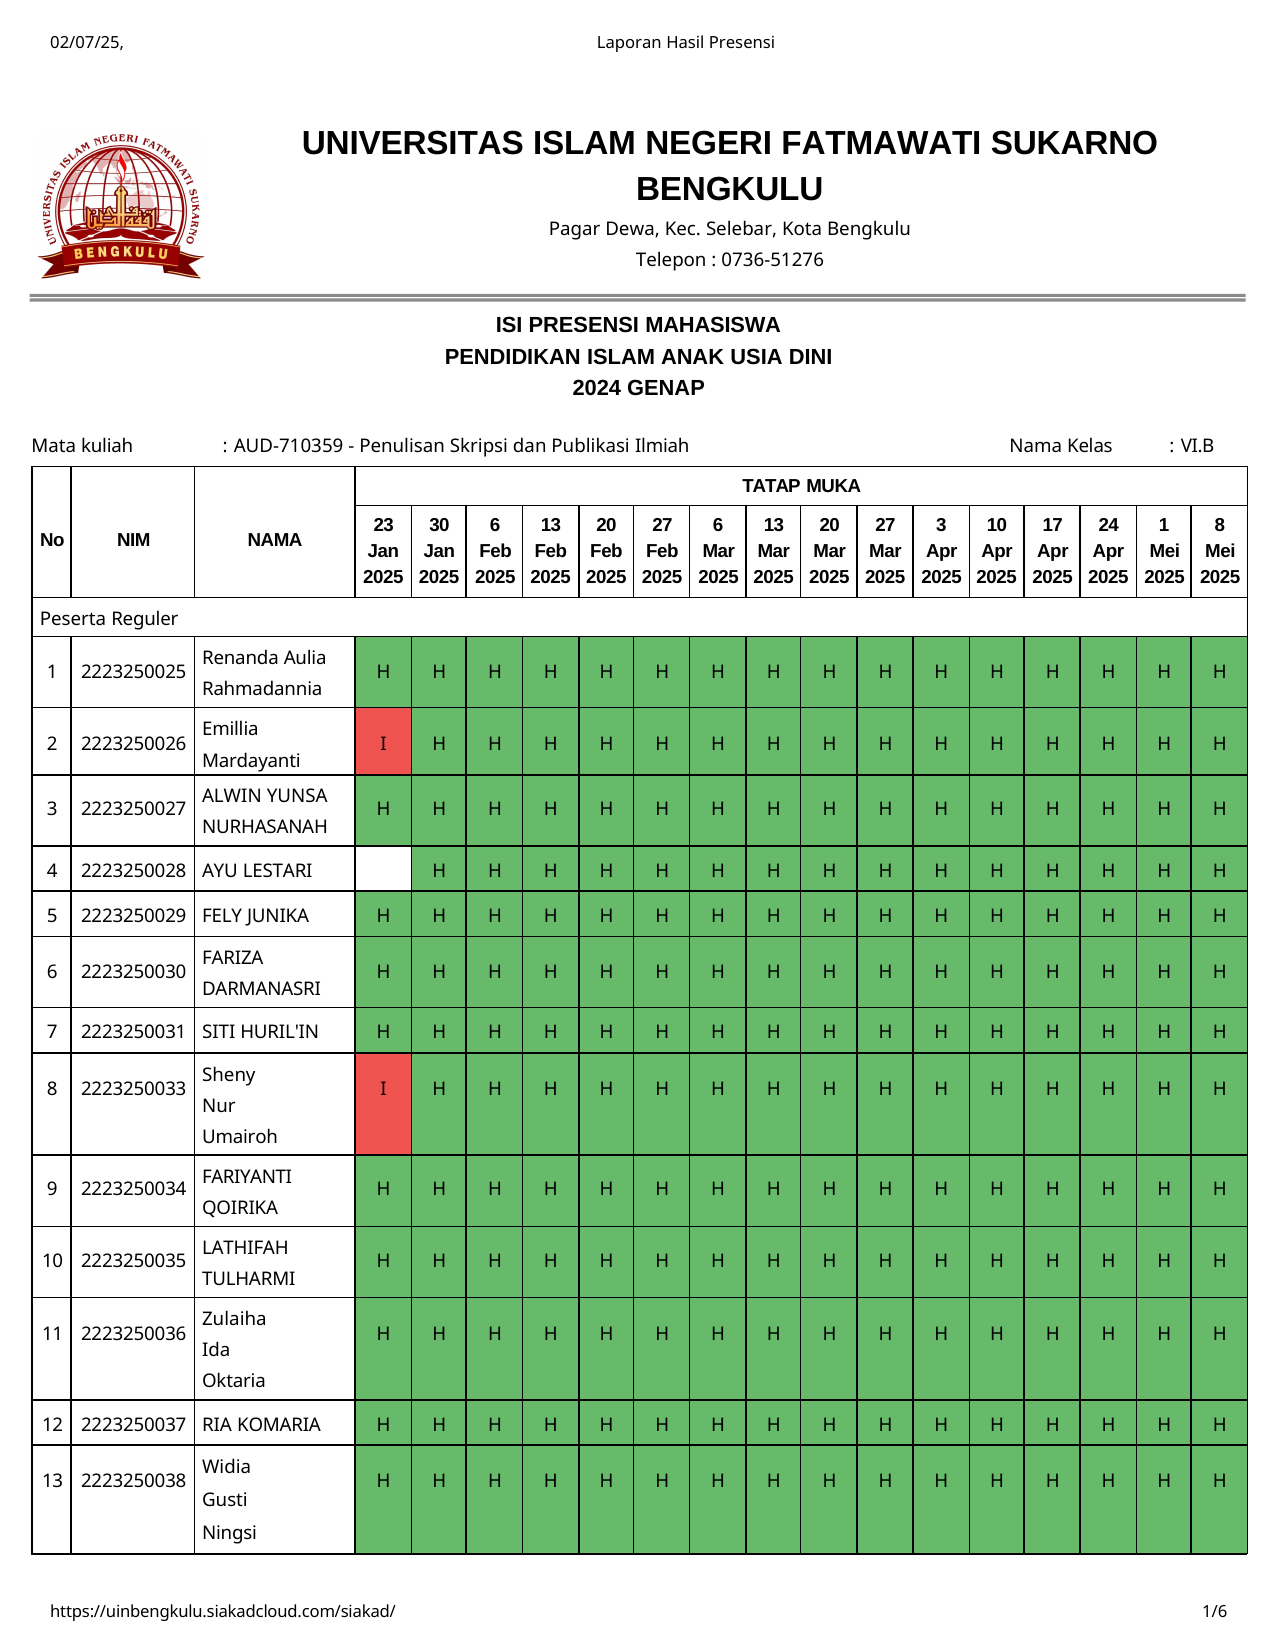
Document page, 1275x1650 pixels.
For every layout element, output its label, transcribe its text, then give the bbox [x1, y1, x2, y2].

table_cell H [1192, 847, 1247, 890]
table_cell H [523, 937, 578, 1007]
table_cell H [747, 637, 800, 707]
table_cell H [1025, 1156, 1079, 1226]
table_header No [33, 467, 70, 597]
table_cell H [690, 1054, 745, 1154]
table_cell H [1025, 1054, 1079, 1154]
table_cell 1 Mei 2025 [1137, 506, 1190, 597]
table_cell H [634, 937, 689, 1007]
table_cell H [970, 1156, 1023, 1226]
table_cell H [1025, 892, 1079, 936]
table_cell H [467, 637, 522, 707]
table_cell H [1081, 892, 1136, 936]
table_cell H [1192, 637, 1247, 707]
text Pagar Dewa, Kec. Selebar, Kota Bengkulu Telepon : 0736-51276 [524, 216, 936, 272]
table_cell H [523, 1298, 578, 1399]
table_cell Widia Gusti Ningsi [195, 1446, 354, 1553]
table_cell H [801, 1008, 856, 1052]
table_cell H [1192, 892, 1247, 936]
table_cell H [690, 1298, 745, 1399]
table_cell H [1025, 847, 1079, 890]
table_cell Zulaiha Ida Oktaria [195, 1298, 354, 1399]
table_cell H [690, 1227, 745, 1297]
table_cell H [1192, 1227, 1247, 1297]
table_cell H [858, 937, 912, 1007]
table_cell [356, 847, 411, 890]
table_cell 1 [33, 637, 70, 707]
table_cell H [690, 1008, 745, 1052]
table_cell 2223250033 [72, 1054, 194, 1154]
table_cell H [356, 1401, 411, 1444]
table_cell 10 [33, 1227, 70, 1297]
table_cell H [690, 1446, 745, 1553]
table_cell H [801, 1156, 856, 1226]
table_cell H [690, 637, 745, 707]
table_cell H [580, 847, 633, 890]
table_cell I [356, 1054, 411, 1154]
table_cell H [858, 892, 912, 936]
table_cell FARIZA DARMANASRI [195, 937, 354, 1007]
table_cell H [523, 1446, 578, 1553]
table_cell H [690, 1156, 745, 1226]
table_cell H [1081, 937, 1136, 1007]
table_cell H [858, 1401, 912, 1444]
table_cell H [412, 1156, 465, 1226]
text PENDIDIKAN ISLAM ANAK USIA DINI 2024 GENAP [425, 343, 852, 400]
table_cell 3 Apr 2025 [914, 506, 969, 597]
table_cell H [858, 1156, 912, 1226]
table_cell H [1137, 1401, 1190, 1444]
table_cell 6 Feb 2025 [467, 506, 522, 597]
table_cell H [1081, 637, 1136, 707]
table_cell 9 [33, 1156, 70, 1226]
table_cell H [412, 708, 465, 774]
table_cell H [1137, 708, 1190, 774]
table_cell H [1025, 1446, 1079, 1553]
table_cell H [1081, 1054, 1136, 1154]
table_cell H [914, 1446, 969, 1553]
table_cell H [356, 1446, 411, 1553]
table_cell AYU LESTARI [195, 847, 354, 890]
table_cell 2223250037 [72, 1401, 194, 1444]
table_cell H [1081, 1156, 1136, 1226]
table_cell H [801, 1054, 856, 1154]
table_cell H [801, 708, 856, 774]
table_cell H [970, 776, 1023, 845]
table_cell 2 [33, 708, 70, 774]
table_cell H [634, 637, 689, 707]
table_cell H [580, 1008, 633, 1052]
table_cell 4 [33, 847, 70, 890]
table_cell RIA KOMARIA [195, 1401, 354, 1444]
table_cell Renanda Aulia Rahmadannia [195, 637, 354, 707]
table_cell H [523, 847, 578, 890]
table_cell H [356, 776, 411, 845]
table_cell FARIYANTI QOIRIKA [195, 1156, 354, 1226]
table_cell 11 [33, 1298, 70, 1399]
table_cell 2223250027 [72, 776, 194, 845]
table_cell H [801, 1298, 856, 1399]
table_cell 2223250025 [72, 637, 194, 707]
table_cell 17 Apr 2025 [1025, 506, 1079, 597]
table_header NAMA [195, 467, 354, 597]
table_cell H [1025, 1298, 1079, 1399]
table_cell H [523, 1008, 578, 1052]
table_cell H [523, 1156, 578, 1226]
table_cell H [1192, 1298, 1247, 1399]
table_cell 13 Feb 2025 [523, 506, 578, 597]
table_cell H [747, 1227, 800, 1297]
table_cell H [412, 1227, 465, 1297]
table_cell H [747, 1156, 800, 1226]
table_cell H [634, 847, 689, 890]
table_cell H [801, 892, 856, 936]
table_cell H [747, 708, 800, 774]
table_cell H [914, 847, 969, 890]
table_cell H [412, 937, 465, 1007]
table_cell H [914, 708, 969, 774]
table_cell H [690, 937, 745, 1007]
table_cell H [1192, 1156, 1247, 1226]
table_cell H [858, 1054, 912, 1154]
table_cell H [801, 776, 856, 845]
table_cell H [356, 1298, 411, 1399]
table_cell H [1081, 1008, 1136, 1052]
picture [37, 134, 205, 280]
table_cell H [858, 1446, 912, 1553]
table_cell 3 [33, 776, 70, 845]
table_cell H [747, 1446, 800, 1553]
table_cell H [634, 1156, 689, 1226]
table_cell H [914, 1156, 969, 1226]
table_cell H [914, 892, 969, 936]
table_cell FELY JUNIKA [195, 892, 354, 936]
table_cell H [747, 1401, 800, 1444]
table_cell H [1081, 1298, 1136, 1399]
table_cell H [580, 637, 633, 707]
table_cell 13 [33, 1446, 70, 1553]
table_cell H [523, 776, 578, 845]
table_cell H [1137, 776, 1190, 845]
table_cell 30 Jan 2025 [412, 506, 465, 597]
table_cell H [914, 937, 969, 1007]
table_cell H [356, 937, 411, 1007]
table_cell H [1192, 1054, 1247, 1154]
table_cell H [1081, 776, 1136, 845]
table_cell H [970, 1446, 1023, 1553]
table_cell H [1137, 847, 1190, 890]
table_cell H [970, 847, 1023, 890]
table_cell LATHIFAH TULHARMI [195, 1227, 354, 1297]
table_cell H [412, 637, 465, 707]
table_cell H [801, 1227, 856, 1297]
table_cell 10 Apr 2025 [970, 506, 1023, 597]
table_cell H [970, 637, 1023, 707]
table_header NIM [72, 467, 194, 597]
table_cell H [858, 847, 912, 890]
table_cell H [467, 1054, 522, 1154]
table_cell H [1137, 1227, 1190, 1297]
table_cell 2223250034 [72, 1156, 194, 1226]
table_cell H [467, 1446, 522, 1553]
table_cell 27 Feb 2025 [634, 506, 689, 597]
table_cell H [356, 892, 411, 936]
table_cell H [634, 1446, 689, 1553]
table_cell H [690, 776, 745, 845]
table_cell H [1192, 1008, 1247, 1052]
table_cell H [970, 708, 1023, 774]
table_cell Emillia Mardayanti [195, 708, 354, 774]
table_cell 20 Feb 2025 [580, 506, 633, 597]
table_cell H [858, 1227, 912, 1297]
table_cell H [412, 1008, 465, 1052]
table_cell H [580, 1054, 633, 1154]
table_cell H [467, 847, 522, 890]
table_cell H [1081, 1446, 1136, 1553]
text ISI PRESENSI MAHASISWA [1, 312, 1275, 337]
table_cell H [1192, 776, 1247, 845]
table_cell 2223250029 [72, 892, 194, 936]
table_cell H [634, 776, 689, 845]
table_cell H [914, 776, 969, 845]
table_cell H [970, 1227, 1023, 1297]
table_cell H [858, 1298, 912, 1399]
table_cell H [634, 1298, 689, 1399]
table_cell H [523, 708, 578, 774]
table_cell H [523, 892, 578, 936]
table_cell H [467, 892, 522, 936]
table_cell 2223250038 [72, 1446, 194, 1553]
table_cell H [747, 937, 800, 1007]
table_cell H [690, 708, 745, 774]
table_cell H [1137, 892, 1190, 936]
table_cell ALWIN YUNSA NURHASANAH [195, 776, 354, 845]
table_cell H [747, 892, 800, 936]
table_cell H [1025, 708, 1079, 774]
table_cell H [1192, 708, 1247, 774]
table_cell H [747, 1054, 800, 1154]
table_cell H [356, 1227, 411, 1297]
table_cell 12 [33, 1401, 70, 1444]
table_cell H [1025, 1227, 1079, 1297]
table_cell H [1137, 1298, 1190, 1399]
text Mata kuliah : AUD-710359 - Penulisan Skripsi dan Publikasi Ilmiah Nama Kelas : VI.B [31, 432, 1275, 457]
table_cell 2223250031 [72, 1008, 194, 1052]
table_cell H [1137, 637, 1190, 707]
table_cell H [580, 1156, 633, 1226]
table_cell H [914, 637, 969, 707]
table_cell 2223250035 [72, 1227, 194, 1297]
table_cell H [801, 637, 856, 707]
table_cell H [1192, 1446, 1247, 1553]
table_cell H [801, 847, 856, 890]
table_cell H [1025, 1401, 1079, 1444]
table_cell H [356, 1156, 411, 1226]
table_cell 2223250026 [72, 708, 194, 774]
table_cell H [634, 1227, 689, 1297]
table_cell H [634, 1054, 689, 1154]
table_cell H [580, 892, 633, 936]
table_cell H [467, 1298, 522, 1399]
table_cell H [914, 1054, 969, 1154]
table_cell H [580, 708, 633, 774]
table_cell H [523, 1227, 578, 1297]
table_cell H [747, 1298, 800, 1399]
table_cell H [1137, 1446, 1190, 1553]
table_cell H [634, 1008, 689, 1052]
table_cell H [467, 708, 522, 774]
table_cell H [356, 1008, 411, 1052]
table_cell H [1081, 847, 1136, 890]
table_cell H [914, 1227, 969, 1297]
table_cell H [1081, 1227, 1136, 1297]
table_cell H [580, 1401, 633, 1444]
table_cell H [1081, 1401, 1136, 1444]
table_cell H [1137, 1008, 1190, 1052]
table_cell H [1137, 1054, 1190, 1154]
table_cell H [634, 892, 689, 936]
table_cell H [467, 937, 522, 1007]
table_cell H [1081, 708, 1136, 774]
table_cell H [634, 708, 689, 774]
table_cell H [747, 776, 800, 845]
table_cell H [523, 1054, 578, 1154]
table_cell H [801, 1401, 856, 1444]
table_cell H [580, 937, 633, 1007]
table_cell H [970, 1054, 1023, 1154]
table_cell SITI HURIL'IN [195, 1008, 354, 1052]
table_cell 8 [33, 1054, 70, 1154]
table_cell H [970, 1298, 1023, 1399]
table_cell H [914, 1008, 969, 1052]
table_cell H [523, 637, 578, 707]
table_cell 27 Mar 2025 [858, 506, 912, 597]
table_cell 5 [33, 892, 70, 936]
table_cell H [1192, 1401, 1247, 1444]
table_cell H [1025, 937, 1079, 1007]
title UNIVERSITAS ISLAM NEGERI FATMAWATI SUKARNO BENGKULU [215, 123, 1244, 208]
table_cell H [580, 1227, 633, 1297]
table_cell 2223250036 [72, 1298, 194, 1399]
table_cell Peserta Reguler [33, 598, 1247, 636]
table_cell H [412, 892, 465, 936]
table_cell H [858, 708, 912, 774]
table_cell 20 Mar 2025 [801, 506, 856, 597]
table_cell 23 Jan 2025 [356, 506, 411, 597]
table_cell H [580, 1446, 633, 1553]
table_cell H [801, 1446, 856, 1553]
table_cell H [1025, 1008, 1079, 1052]
table_cell H [467, 776, 522, 845]
table_cell 8 Mei 2025 [1192, 506, 1247, 597]
table_cell H [412, 1446, 465, 1553]
table_cell H [580, 776, 633, 845]
table_cell H [467, 1008, 522, 1052]
table_cell 7 [33, 1008, 70, 1052]
table_cell 13 Mar 2025 [747, 506, 800, 597]
table_cell H [412, 1401, 465, 1444]
table_cell Sheny Nur Umairoh [195, 1054, 354, 1154]
table_cell 2223250028 [72, 847, 194, 890]
table_cell H [970, 937, 1023, 1007]
table_cell H [634, 1401, 689, 1444]
table_cell H [467, 1401, 522, 1444]
table_cell I [356, 708, 411, 774]
table_cell H [970, 1008, 1023, 1052]
table_cell H [690, 847, 745, 890]
table_cell H [1137, 1156, 1190, 1226]
table_cell H [356, 637, 411, 707]
table_cell H [970, 892, 1023, 936]
table_header TATAP MUKA [356, 467, 1247, 504]
table_cell 2223250030 [72, 937, 194, 1007]
table_cell H [914, 1401, 969, 1444]
table_cell H [412, 1298, 465, 1399]
table_cell 6 [33, 937, 70, 1007]
table_cell 24 Apr 2025 [1081, 506, 1136, 597]
table_cell H [690, 892, 745, 936]
table_cell H [1025, 637, 1079, 707]
table_cell H [412, 776, 465, 845]
table_cell H [523, 1401, 578, 1444]
table_cell H [801, 937, 856, 1007]
table_cell H [412, 847, 465, 890]
table_cell H [747, 1008, 800, 1052]
table_cell 6 Mar 2025 [690, 506, 745, 597]
table_cell H [467, 1156, 522, 1226]
table_cell H [580, 1298, 633, 1399]
table_cell H [858, 776, 912, 845]
table_cell H [747, 847, 800, 890]
table_cell H [914, 1298, 969, 1399]
table_cell H [970, 1401, 1023, 1444]
table_cell H [1137, 937, 1190, 1007]
table_cell H [858, 1008, 912, 1052]
table_cell H [690, 1401, 745, 1444]
table_cell H [1025, 776, 1079, 845]
table_cell H [412, 1054, 465, 1154]
table_cell H [858, 637, 912, 707]
table_cell H [467, 1227, 522, 1297]
table_cell H [1192, 937, 1247, 1007]
